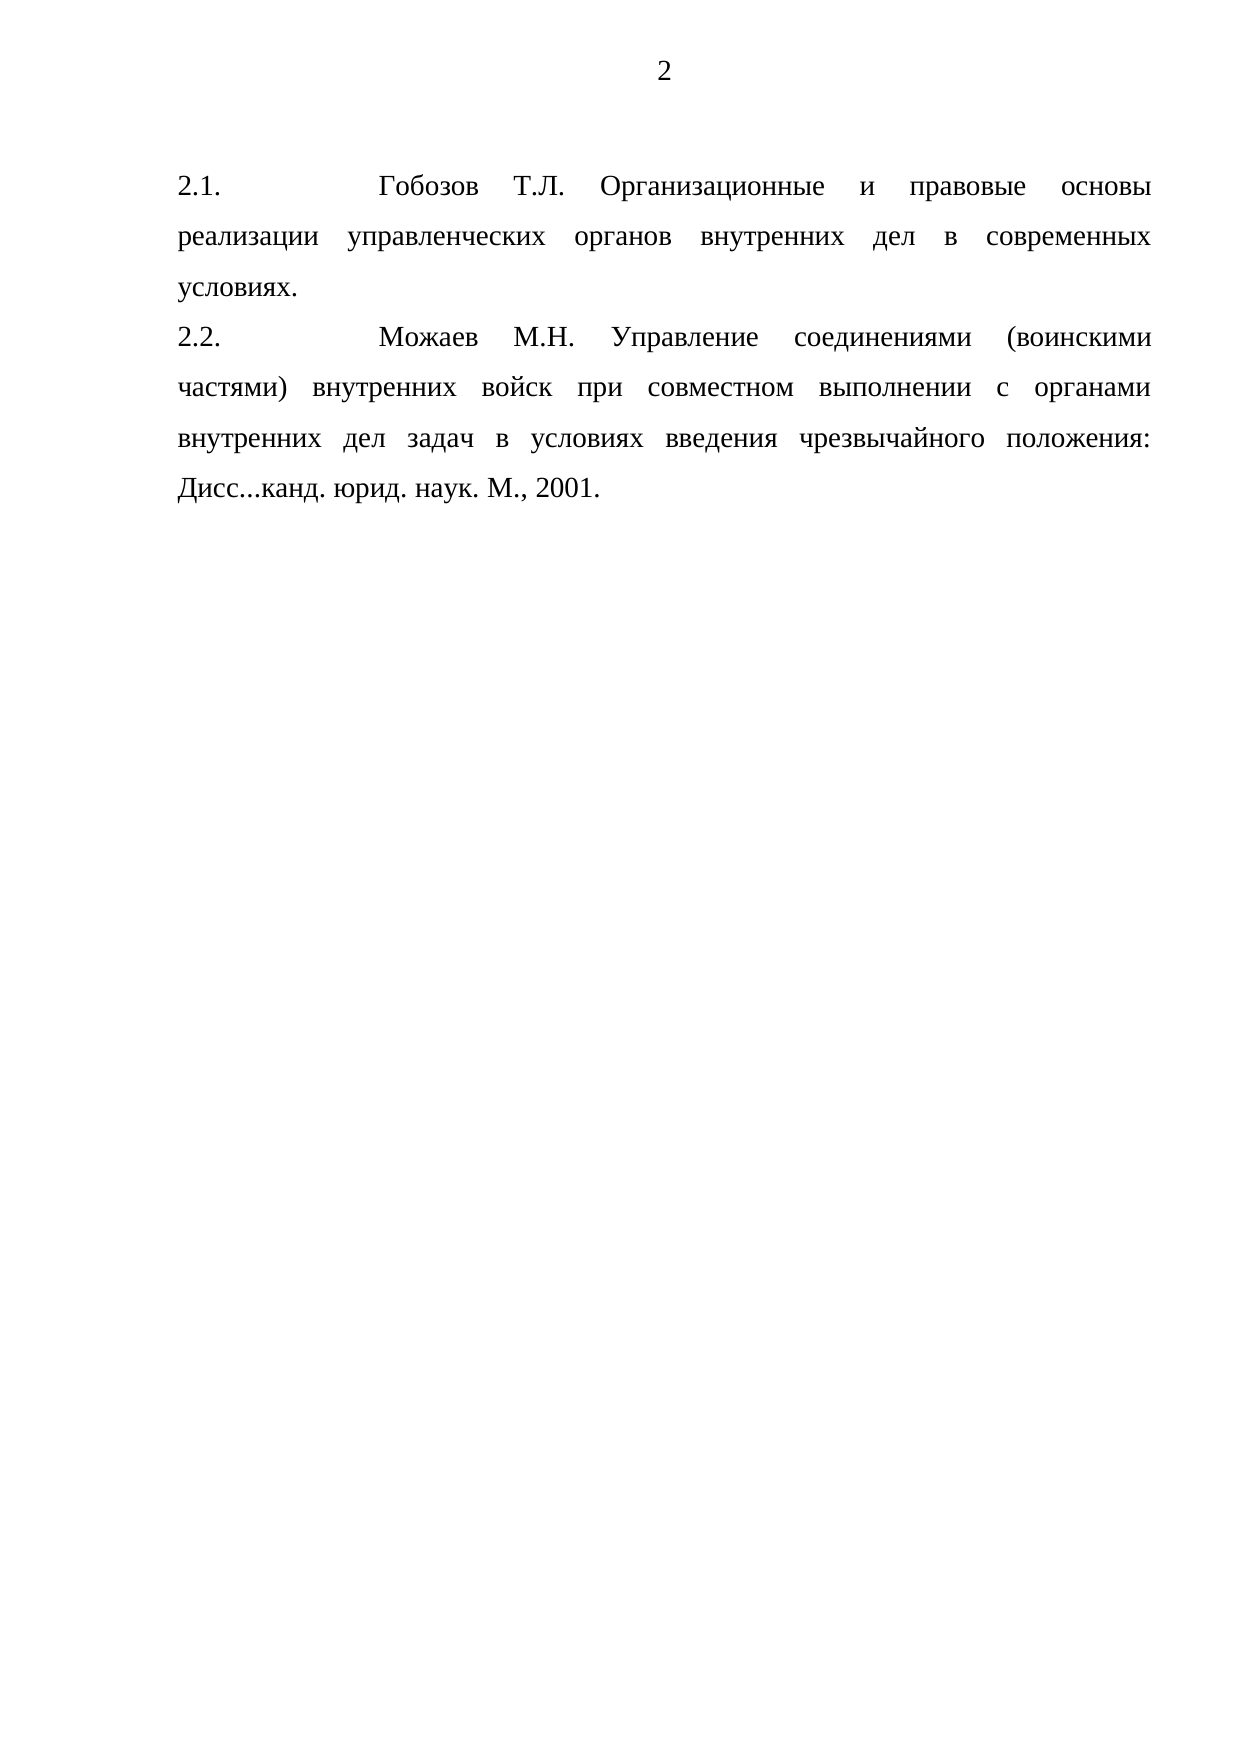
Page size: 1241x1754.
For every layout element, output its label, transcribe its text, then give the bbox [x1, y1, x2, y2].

list Гобозов Т.Л. Организационные и правовые основы реализации управленческих органов внутренних дел в современных условиях. [177, 168, 1152, 303]
list Можаев М.Н. Управление соединениями (воинскими частями) внутренних войск при совместном выполнении с органами внутренних дел задач в условиях введения чрезвычайного положения: Дисс...канд. юрид. наук. М., 2001. [177, 319, 1152, 504]
